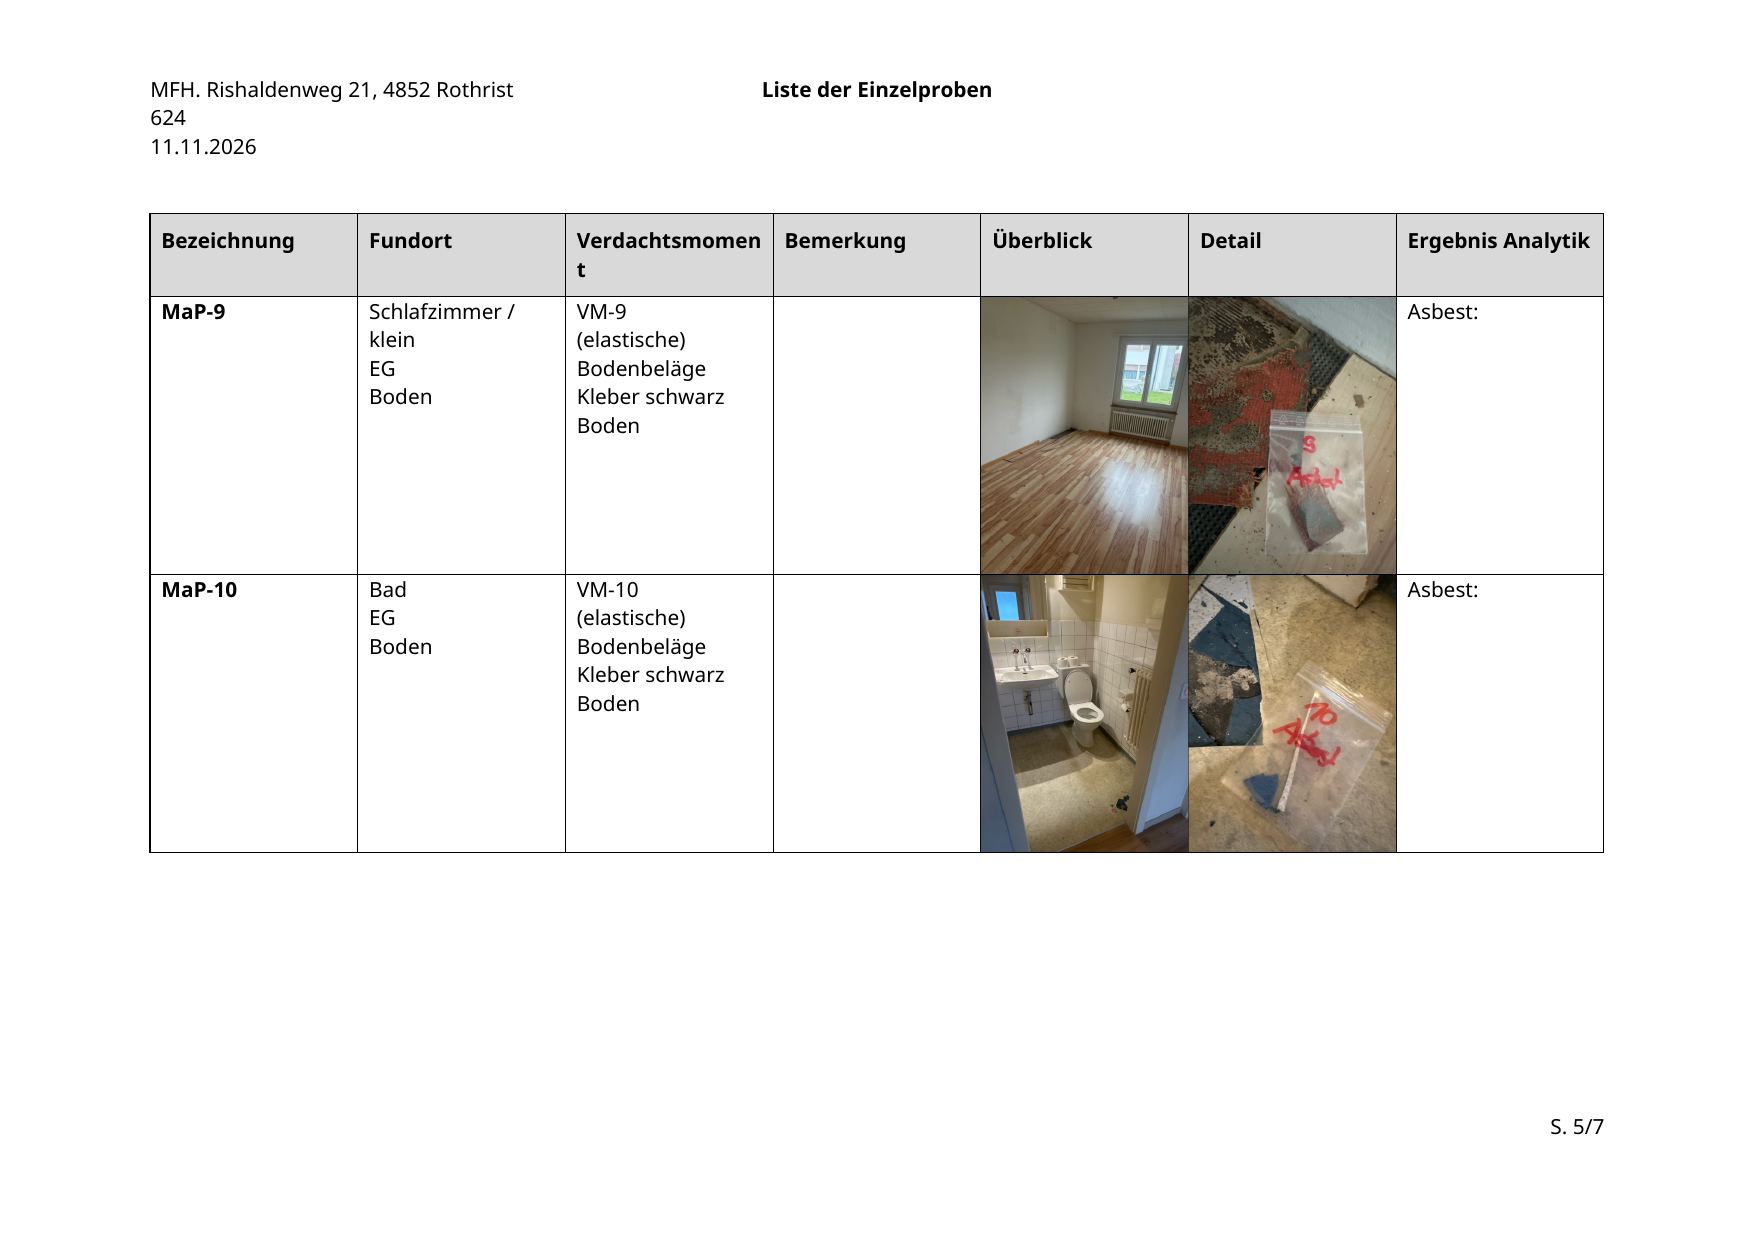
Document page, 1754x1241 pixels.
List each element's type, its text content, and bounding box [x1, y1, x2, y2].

table_cell Asbest: [1397, 575, 1603, 852]
table_header Verdachtsmoment [566, 214, 773, 296]
table_cell MaP-9 [151, 297, 357, 574]
table_cell VM-9 (elastische) Bodenbeläge Kleber schwarz Boden [566, 297, 773, 574]
table_header Ergebnis Analytik [1397, 214, 1603, 296]
table_cell MaP-10 [151, 575, 357, 852]
table_header Detail [1189, 214, 1396, 296]
table_cell VM-10 (elastische) Bodenbeläge Kleber schwarz Boden [566, 575, 773, 852]
picture [980, 575, 1397, 852]
table_header Fundort [358, 214, 565, 296]
table_header Überblick [981, 214, 1188, 296]
table_cell Schlafzimmer / klein EG Boden [358, 297, 565, 574]
table_cell [774, 297, 980, 574]
table_cell [774, 575, 980, 852]
table_header Bezeichnung [151, 214, 357, 296]
picture [980, 297, 1397, 574]
table_cell Asbest: [1397, 297, 1603, 574]
table_header Bemerkung [774, 214, 980, 296]
table_cell Bad EG Boden [358, 575, 565, 852]
